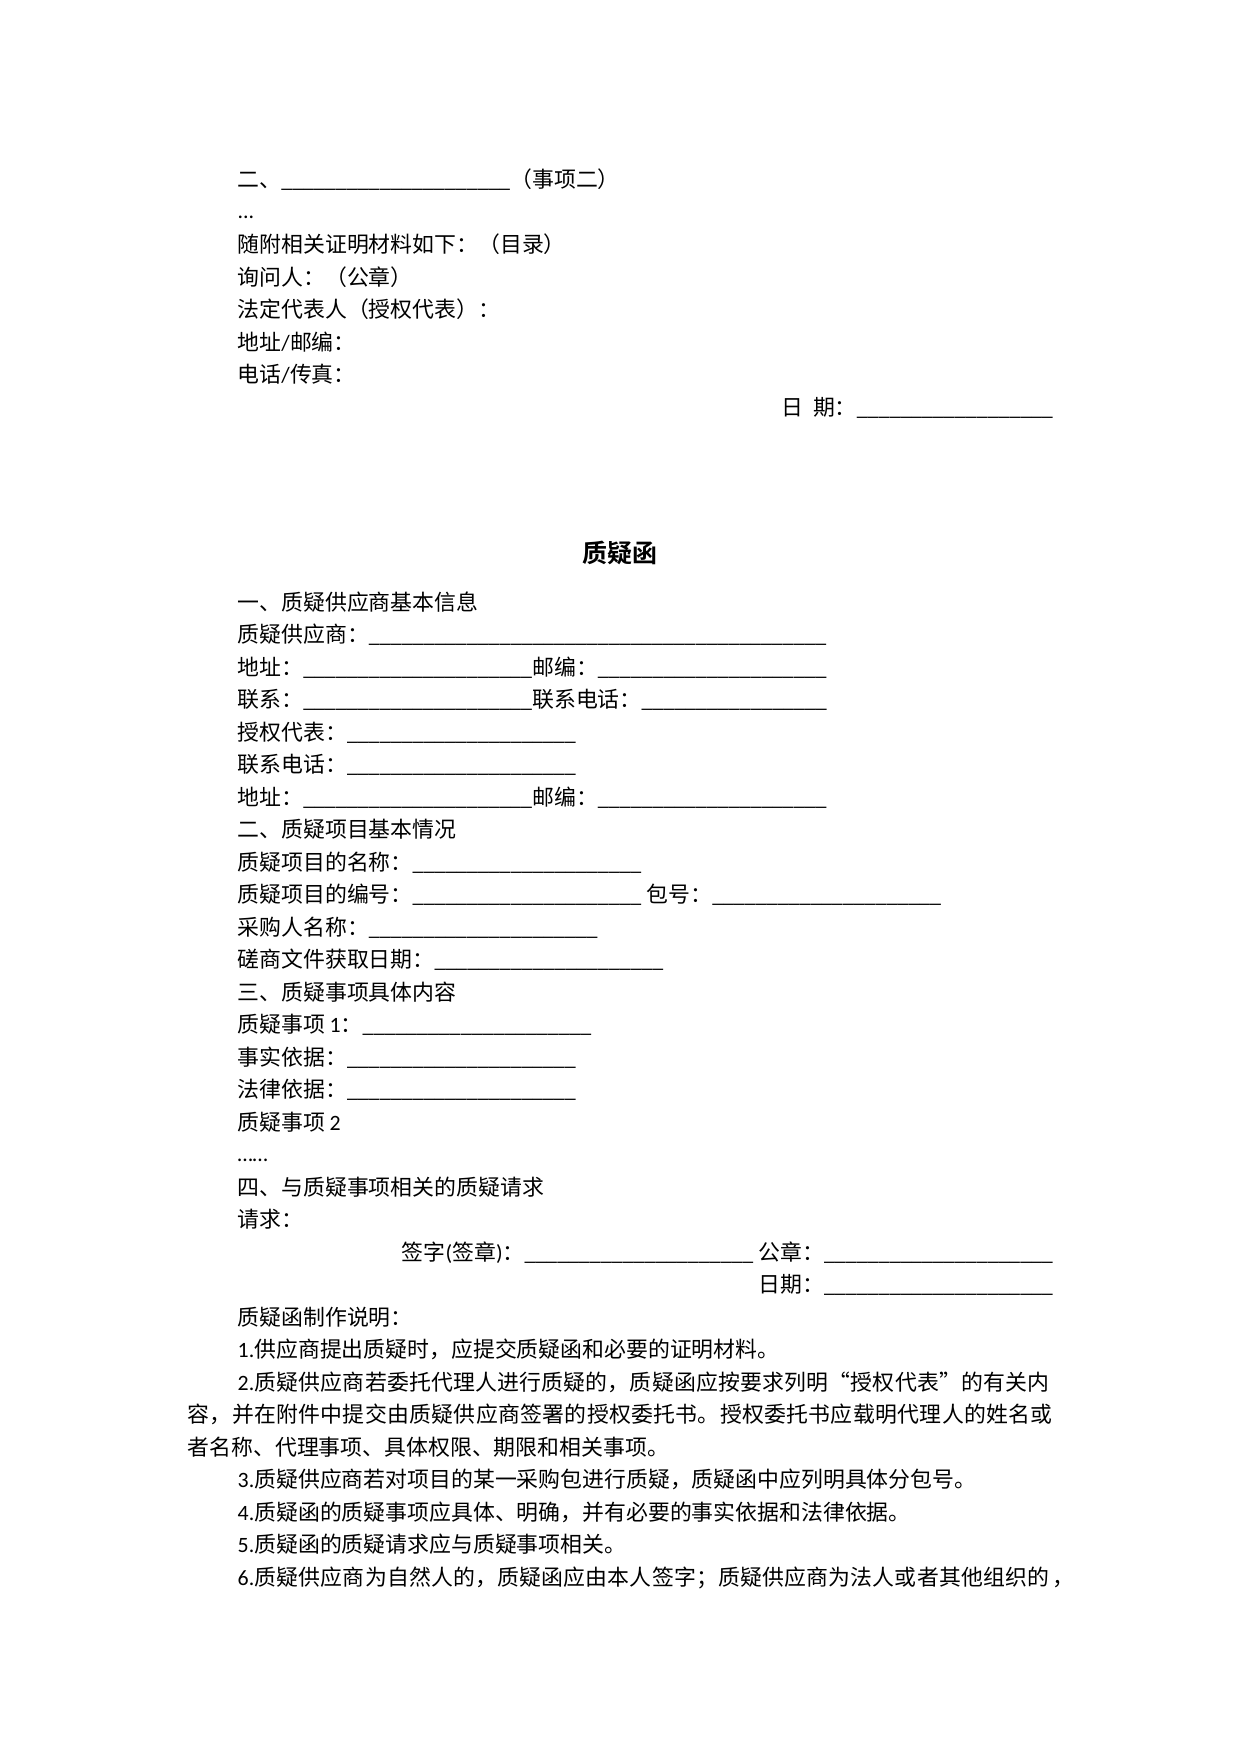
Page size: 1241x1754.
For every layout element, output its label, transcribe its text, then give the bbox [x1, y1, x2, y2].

text 1.供应商提出质疑时，应提交质疑函和必要的证明材料。 [187, 1332, 1053, 1364]
text 询问人：（公章） [187, 259, 1053, 292]
text 5.质疑函的质疑请求应与质疑事项相关。 [187, 1527, 1053, 1559]
text 2.质疑供应商若委托代理人进行质疑的，质疑函应按要求列明“授权代表”的有关内容，并在附件中提交由质疑供应商签署的授权委托书。授权委托书应载明代理人的姓名或者名称、代理事项、具体权限、期限和相关事项。 [187, 1364, 1053, 1462]
text 联系：_____________________联系电话：_________________ [187, 682, 1053, 714]
text 电话/传真： [187, 357, 1053, 389]
text …… [187, 1137, 1053, 1169]
text 地址/邮编： [187, 324, 1053, 357]
text 二、质疑项目基本情况 [187, 812, 1053, 844]
text ... [187, 194, 1053, 227]
text 签字(签章)：_____________________ 公章：_____________________ [187, 1234, 1053, 1267]
text 请求： [187, 1202, 1053, 1234]
text 授权代表：_____________________ [187, 714, 1053, 747]
text 磋商文件获取日期：_____________________ [187, 942, 1053, 974]
text 日 期：__________________ [187, 389, 1053, 422]
text 四、与质疑事项相关的质疑请求 [187, 1169, 1053, 1202]
text 3.质疑供应商若对项目的某一采购包进行质疑，质疑函中应列明具体分包号。 [187, 1462, 1053, 1494]
text 法定代表人（授权代表）： [187, 292, 1053, 324]
text 地址：_____________________邮编：_____________________ [187, 649, 1053, 682]
text 质疑函 [187, 519, 1053, 584]
text 二、_____________________（事项二） [187, 162, 1053, 194]
text 日期：_____________________ [187, 1267, 1053, 1299]
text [187, 1559, 1053, 1592]
text 法律依据：_____________________ [187, 1072, 1053, 1104]
text 质疑供应商：__________________________________________ [187, 617, 1053, 649]
text 4.质疑函的质疑事项应具体、明确，并有必要的事实依据和法律依据。 [187, 1494, 1053, 1527]
text 质疑项目的名称：_____________________ [187, 844, 1053, 877]
text 质疑函制作说明： [187, 1299, 1053, 1332]
text 联系电话：_____________________ [187, 747, 1053, 779]
text 地址：_____________________邮编：_____________________ [187, 779, 1053, 812]
text 随附相关证明材料如下：（目录） [187, 227, 1053, 259]
text 一、质疑供应商基本信息 [187, 584, 1053, 617]
text 采购人名称：_____________________ [187, 909, 1053, 942]
text 事实依据：_____________________ [187, 1039, 1053, 1072]
text 质疑项目的编号：_____________________ 包号：_____________________ [187, 877, 1053, 909]
text 质疑事项2 [187, 1104, 1053, 1137]
text 质疑事项1：_____________________ [187, 1007, 1053, 1039]
text 三、质疑事项具体内容 [187, 974, 1053, 1007]
